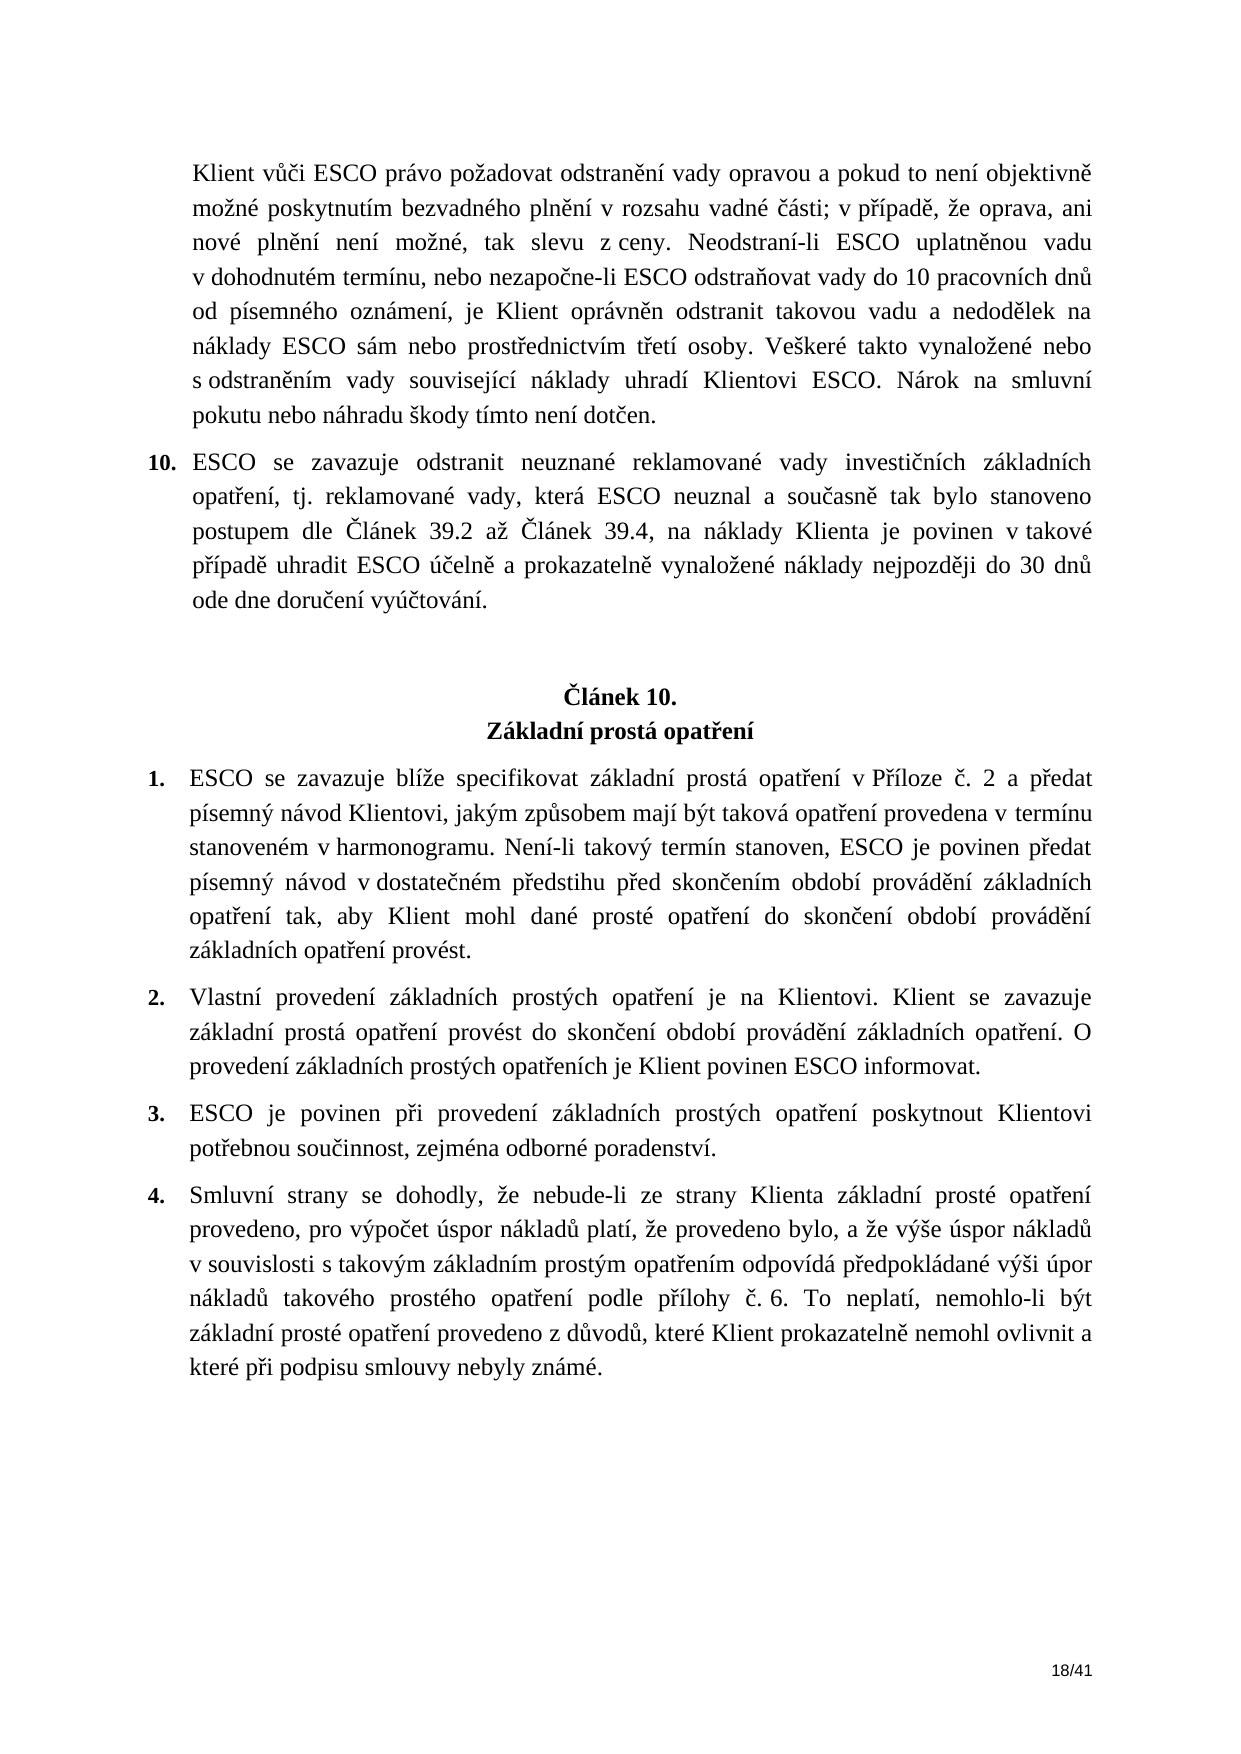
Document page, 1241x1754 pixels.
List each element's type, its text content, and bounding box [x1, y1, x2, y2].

subtitle ESCO se zavazuje blíže specifikovat základní prostá opatření v Příloze č. 2 a předat písemný návod Klientovi, jakým způsobem mají být taková opatření provedena v termínu stanoveném v harmonogramu. Není-li takový termín stanoven, ESCO je povinen předat písemný návod v dostatečném předstihu před skončením období provádění základních opatření tak, aby Klient mohl dané prosté opatření do skončení období provádění základních opatření provést. [148, 763, 1092, 964]
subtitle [148, 158, 1092, 428]
subtitle ESCO je povinen při provedení základních prostých opatření poskytnout Klientovi potřebnou součinnost, zejména odborné poradenství. [148, 1098, 1092, 1162]
subtitle Vlastní provedení základních prostých opatření je na Klientovi. Klient se zavazuje základní prostá opatření provést do skončení období provádění základních opatření. O provedení základních prostých opatřeních je Klient povinen ESCO informovat. [148, 982, 1092, 1080]
subtitle Smluvní strany se dohodly, že nebude-li ze strany Klienta základní prosté opatření provedeno, pro výpočet úspor nákladů platí, že provedeno bylo, a že výše úspor nákladů v souvislosti s takovým základním prostým opatřením odpovídá předpokládané výši úpor nákladů takového prostého opatření podle přílohy č. 6. To neplatí, nemohlo-li být základní prosté opatření provedeno z důvodů, které Klient prokazatelně nemohl ovlivnit a které při podpisu smlouvy nebyly známé. [148, 1180, 1092, 1381]
subtitle Základní prostá opatření [148, 682, 1092, 745]
subtitle ESCO se zavazuje odstranit neuznané reklamované vady investičních základních opatření, tj. reklamované vady, která ESCO neuznal a současně tak bylo stanoveno postupem dle Článek 39.2 až Článek 39.4, na náklady Klienta je povinen v takové případě uhradit ESCO účelně a prokazatelně vynaložené náklady nejpozději do 30 dnů ode dne doručení vyúčtování. [148, 447, 1092, 613]
